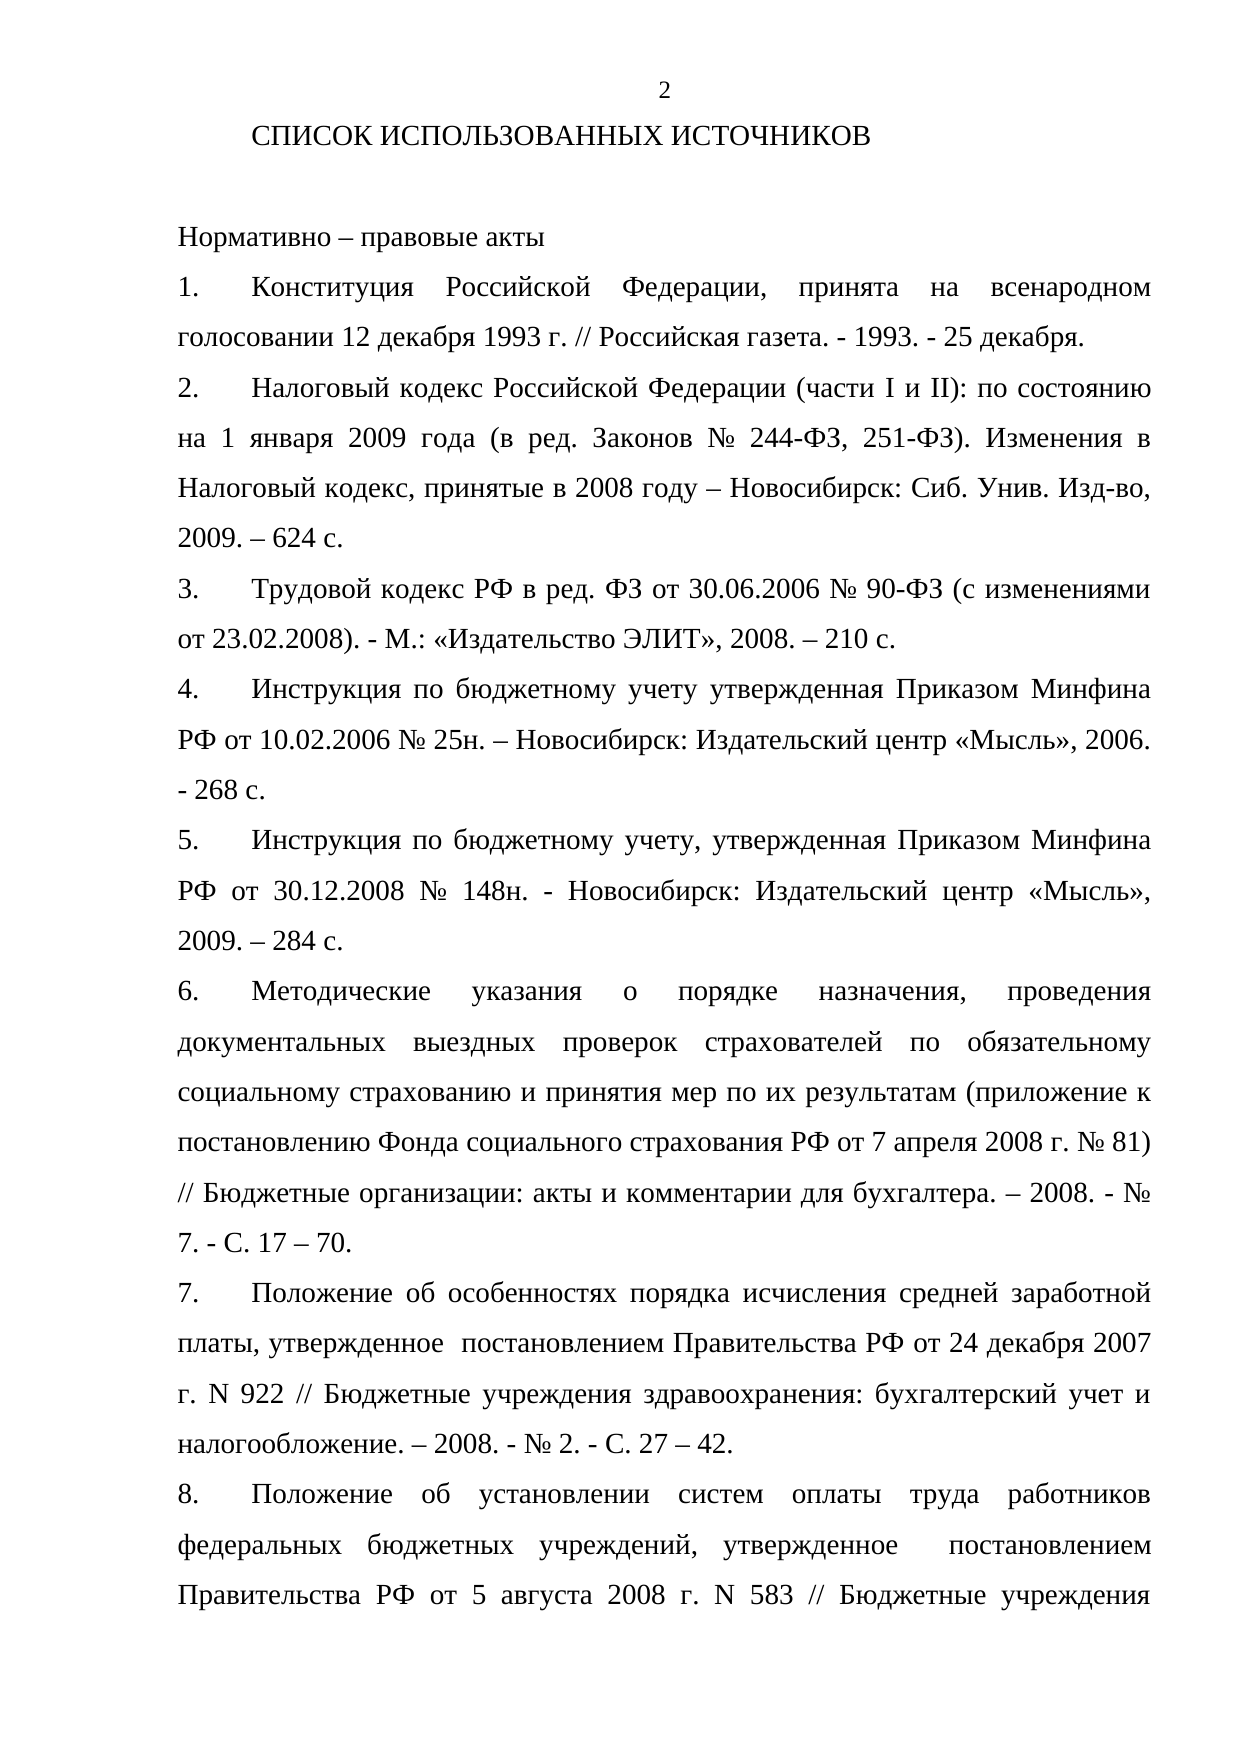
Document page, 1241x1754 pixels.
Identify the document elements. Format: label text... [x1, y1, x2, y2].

list Инструкция по бюджетному учету, утвержденная Приказом Минфина РФ от 30.12.2008 № 148н. - Новосибирск: Издательский центр «Мысль», 2009. – 284 с. [177, 822, 1152, 957]
list Инструкция по бюджетному учету утвержденная Приказом Минфина РФ от 10.02.2006 № 25н. – Новосибирск: Издательский центр «Мысль», 2006. - 268 с. [177, 672, 1152, 806]
list Налоговый кодекс Российской Федерации (части I и II): по состоянию на 1 января 2009 года (в ред. Законов № 244-ФЗ, 251-ФЗ). Изменения в Налоговый кодекс, принятые в 2008 году – Новосибирск: Сиб. Унив. Изд-во, 2009. – 624 с. [177, 370, 1152, 554]
text Нормативно – правовые акты [177, 219, 1152, 252]
list Трудовой кодекс РФ в ред. ФЗ от 30.06.2006 № 90-ФЗ (с изменениями от 23.02.2008). - М.: «Издательство ЭЛИТ», 2008. – 210 с. [177, 571, 1152, 655]
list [177, 1477, 1152, 1611]
list Конституция Российской Федерации, принята на всенародном голосовании 12 декабря . // Российская газета. - 1993. - 25 декабря. [177, 269, 1152, 353]
list Методические указания о порядке назначения, проведения документальных выездных проверок страхователей по обязательному социальному страхованию и принятия мер по их результатам (приложение к постановлению Фонда социального страхования РФ от 7 апреля . № 81) // Бюджетные организации: акты и комментарии для бухгалтера. – 2008. - № 7. - С. 17 – 70. [177, 973, 1152, 1258]
text СПИСОК ИСПОЛЬЗОВАННЫХ ИСТОЧНИКОВ [177, 118, 1152, 152]
list Положение об особенностях порядка исчисления средней заработной платы, утвержденное постановлением Правительства РФ от 24 декабря . N 922 // Бюджетные учреждения здравоохранения: бухгалтерский учет и налогообложение. – 2008. - № 2. - С. 27 – 42. [177, 1275, 1152, 1460]
